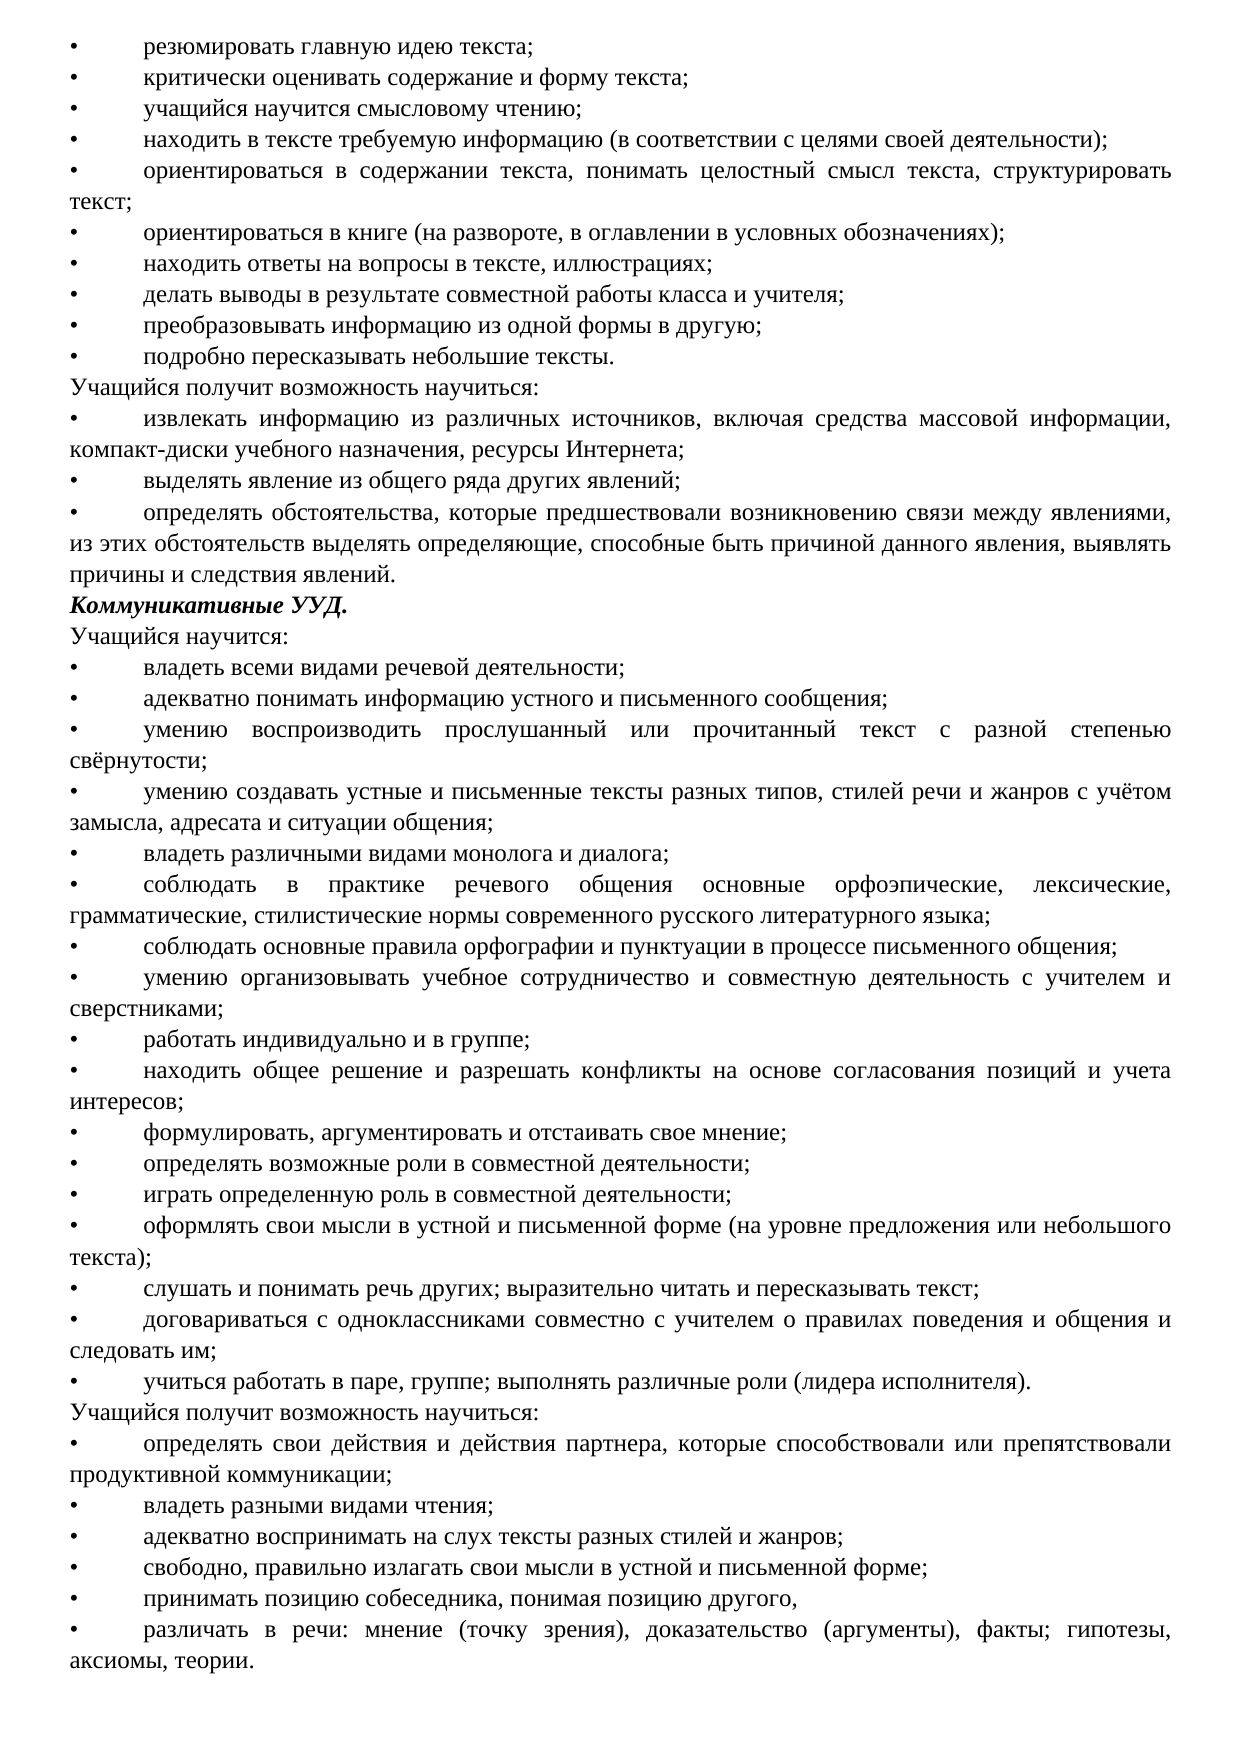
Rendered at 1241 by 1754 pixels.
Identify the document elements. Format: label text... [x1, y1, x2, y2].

text • адекватно воспринимать на слух тексты разных стилей и жанров; [69, 1521, 1172, 1550]
text • преобразовывать информацию из одной формы в другую; [69, 310, 1172, 339]
text • различать в речи: мнение (точку зрения), доказательство (аргументы), факты; гипотезы, аксиомы, теории. [69, 1614, 1172, 1674]
text • свободно, правильно излагать свои мысли в устной и письменной форме; [69, 1552, 1172, 1581]
text • находить ответы на вопросы в тексте, иллюстрациях; [69, 248, 1172, 277]
text Коммуникативные УУД. [69, 590, 1172, 618]
text • адекватно понимать информацию устного и письменного сообщения; [69, 683, 1172, 712]
text • договариваться с одноклассниками совместно с учителем о правилах поведения и общения и следовать им; [69, 1304, 1172, 1363]
text • соблюдать основные правила орфографии и пунктуации в процессе письменного общения; [69, 931, 1172, 960]
text • владеть всеми видами речевой деятельности; [69, 652, 1172, 681]
text • умению организовывать учебное сотрудничество и совместную деятельность с учителем и сверстниками; [69, 962, 1172, 1022]
text • учащийся научится смысловому чтению; [69, 93, 1172, 122]
text Учащийся получит возможность научиться: [69, 1397, 1172, 1426]
text • резюмировать главную идею текста; [69, 31, 1172, 60]
text • извлекать информацию из различных источников, включая средства массовой информации, компакт-диски учебного назначения, ресурсы Интернета; [69, 403, 1172, 463]
text • учиться работать в паре, группе; выполнять различные роли (лидера исполнителя). [69, 1366, 1172, 1394]
text • находить общее решение и разрешать конфликты на основе согласования позиций и учета интересов; [69, 1055, 1172, 1115]
text • делать выводы в результате совместной работы класса и учителя; [69, 279, 1172, 308]
text • работать индивидуально и в группе; [69, 1024, 1172, 1053]
text Учащийся получит возможность научиться: [69, 372, 1172, 401]
text • находить в тексте требуемую информацию (в соответствии с целями своей деятельности); [69, 124, 1172, 153]
text • определять возможные роли в совместной деятельности; [69, 1148, 1172, 1177]
text • формулировать, аргументировать и отстаивать свое мнение; [69, 1117, 1172, 1146]
text • владеть разными видами чтения; [69, 1490, 1172, 1519]
text • владеть различными видами монолога и диалога; [69, 838, 1172, 867]
text • играть определенную роль в совместной деятельности; [69, 1179, 1172, 1208]
text • оформлять свои мысли в устной и письменной форме (на уровне предложения или небольшого текста); [69, 1211, 1172, 1270]
text • определять обстоятельства, которые предшествовали возникновению связи между явлениями, из этих обстоятельств выделять определяющие, способные быть причиной данного явления, выявлять причины и следствия явлений. [69, 497, 1172, 587]
text Учащийся научится: [69, 621, 1172, 649]
text • слушать и понимать речь других; выразительно читать и пересказывать текст; [69, 1273, 1172, 1301]
text • выделять явление из общего ряда других явлений; [69, 466, 1172, 494]
text • принимать позицию собеседника, понимая позицию другого, [69, 1583, 1172, 1612]
text • ориентироваться в содержании текста, понимать целостный смысл текста, структурировать текст; [69, 155, 1172, 215]
text • определять свои действия и действия партнера, которые способствовали или препятствовали продуктивной коммуникации; [69, 1428, 1172, 1488]
text • умению воспроизводить прослушанный или прочитанный текст с разной степенью свёрнутости; [69, 714, 1172, 774]
text • умению создавать устные и письменные тексты разных типов, стилей речи и жанров с учётом замысла, адресата и ситуации общения; [69, 776, 1172, 836]
text • подробно пересказывать небольшие тексты. [69, 341, 1172, 370]
text • соблюдать в практике речевого общения основные орфоэпические, лексические, грамматические, стилистические нормы современного русского литературного языка; [69, 869, 1172, 929]
text • критически оценивать содержание и форму текста; [69, 62, 1172, 91]
text • ориентироваться в книге (на развороте, в оглавлении в условных обозначениях); [69, 217, 1172, 246]
